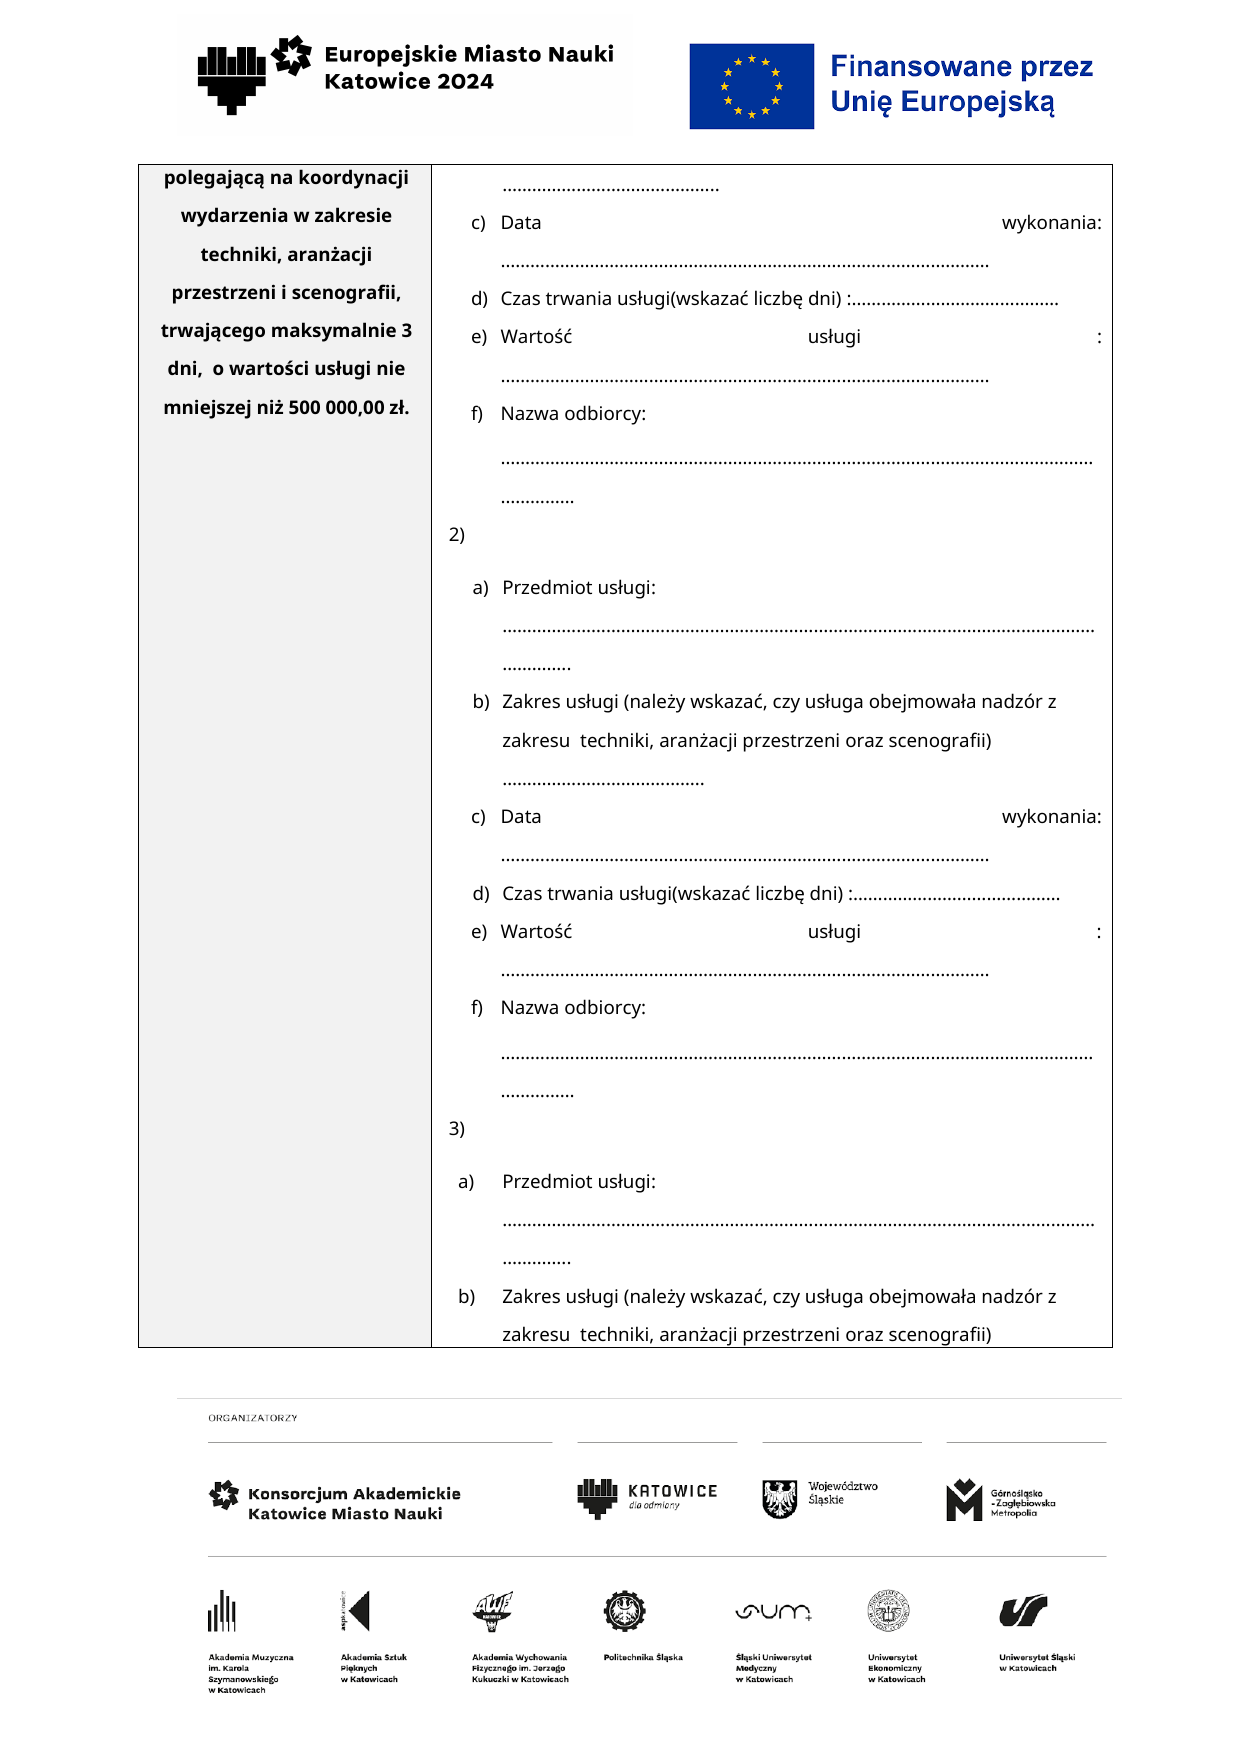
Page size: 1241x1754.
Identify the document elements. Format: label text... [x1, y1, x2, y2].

picture [177, 14, 634, 136]
picture [177, 1401, 1123, 1712]
picture [682, 36, 1111, 136]
